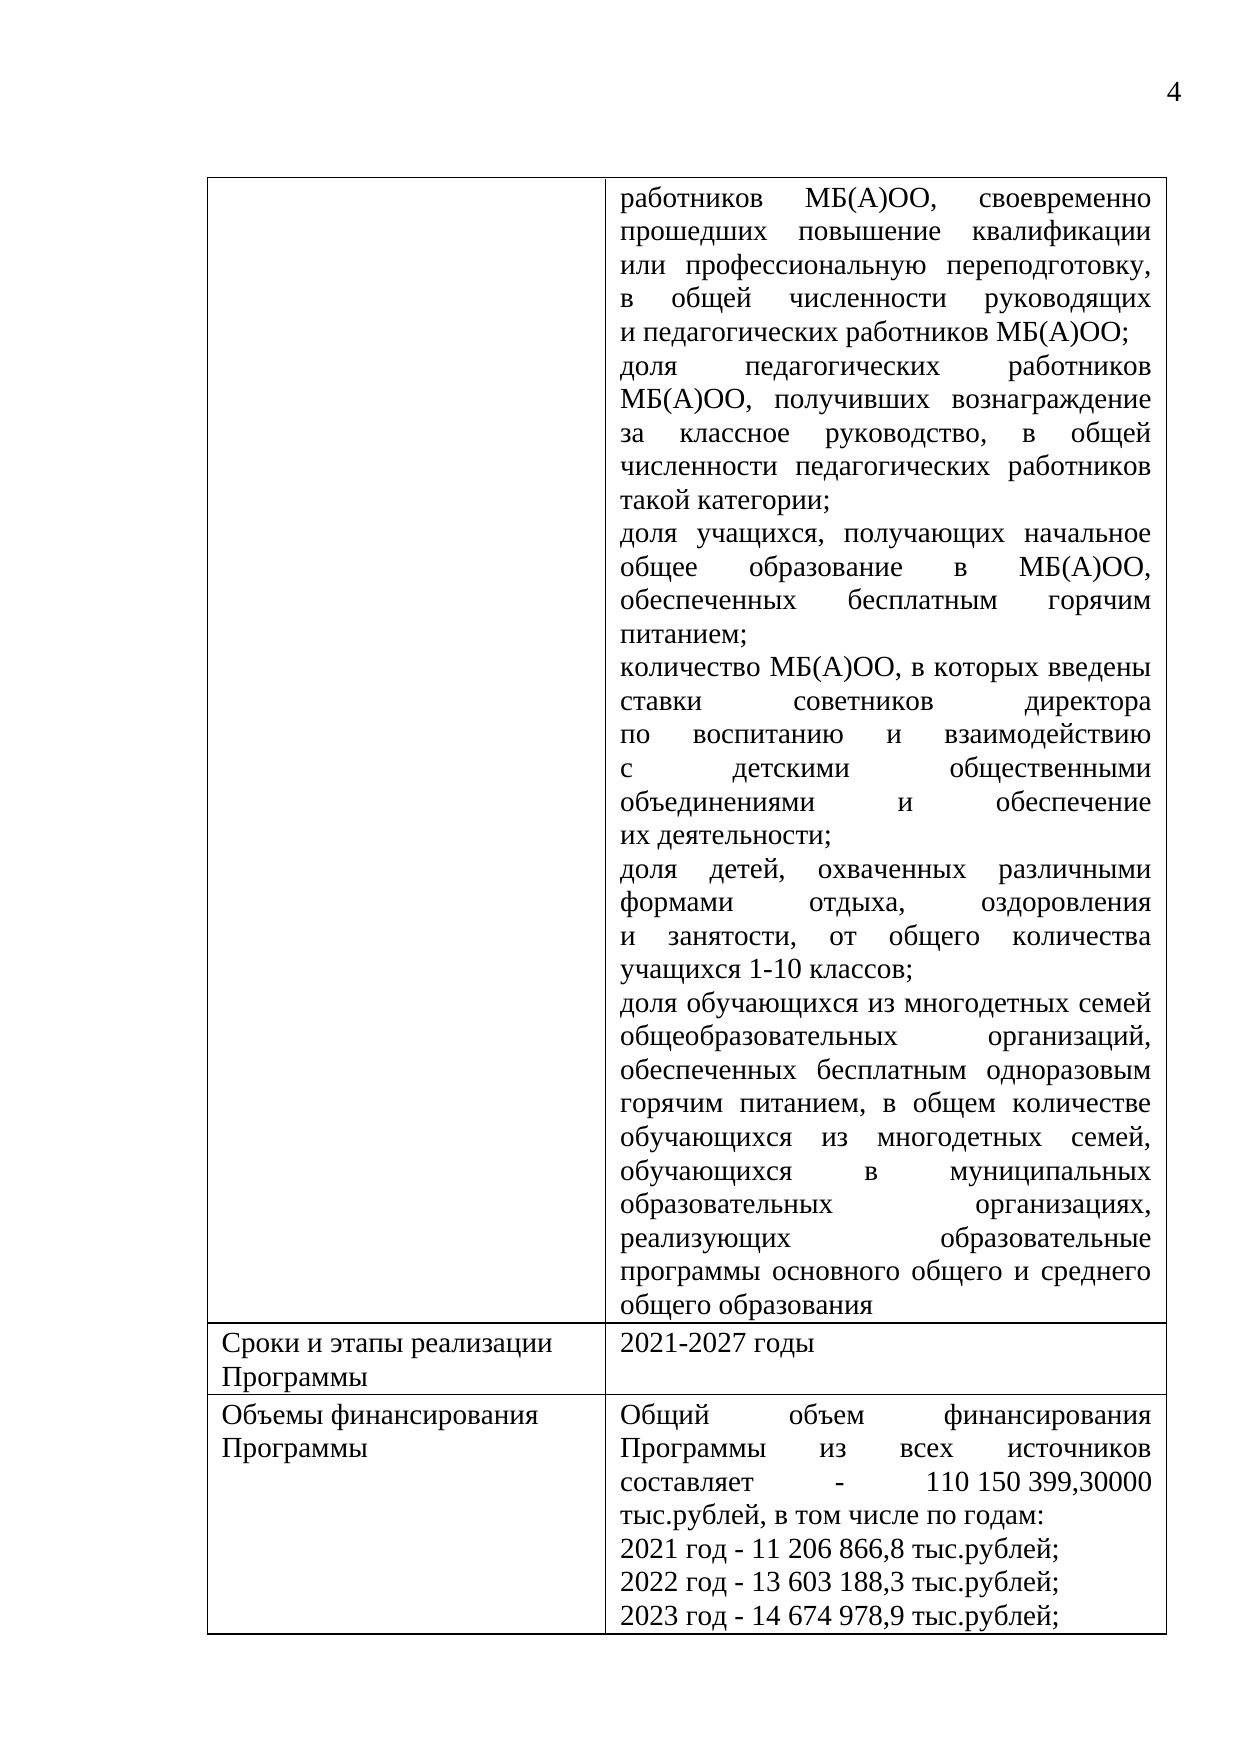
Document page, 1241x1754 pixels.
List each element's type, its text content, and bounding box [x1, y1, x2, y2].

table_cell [606, 1395, 1166, 1633]
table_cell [606, 178, 1166, 1322]
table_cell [208, 1395, 605, 1633]
table_cell 2021-2027 годы [606, 1324, 1166, 1394]
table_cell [208, 178, 605, 1322]
table_cell Сроки и этапы реализации Программы [208, 1324, 605, 1394]
